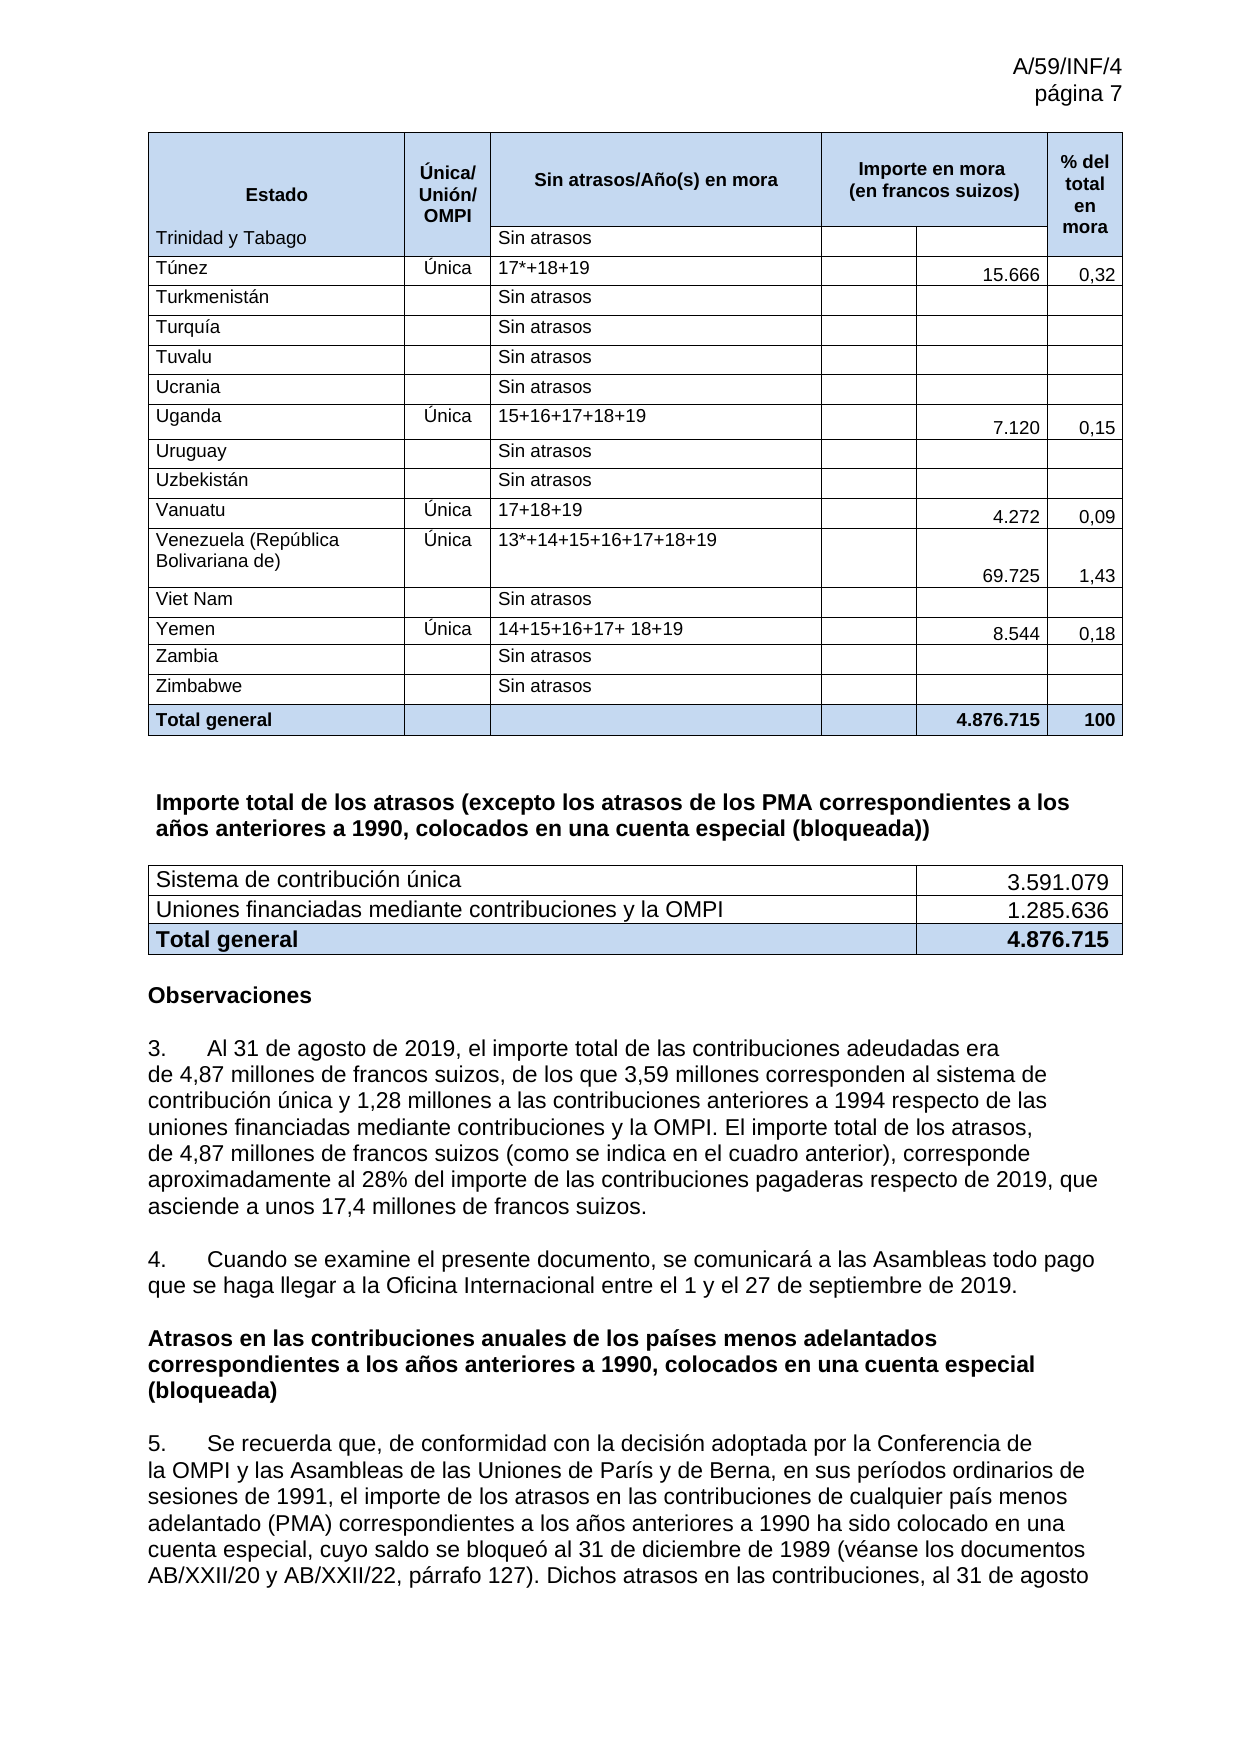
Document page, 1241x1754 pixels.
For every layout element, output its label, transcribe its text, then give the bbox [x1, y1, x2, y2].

table_cell [917, 588, 1047, 617]
table_cell [822, 227, 916, 256]
table_cell [1048, 226, 1122, 256]
table_cell [405, 675, 490, 703]
table_cell Sistema de contribución única [149, 866, 916, 895]
table_cell [405, 440, 490, 468]
table_cell [917, 375, 1047, 404]
table_cell [1048, 469, 1122, 498]
table_cell Única [405, 499, 490, 527]
table_cell Sin atrasos [491, 227, 821, 256]
table_cell [1048, 375, 1122, 404]
table_cell Sin atrasos [491, 588, 821, 617]
table_cell [491, 705, 821, 735]
table_cell Venezuela (República Bolivariana de) [149, 529, 404, 587]
table_cell [822, 440, 916, 468]
table_cell [1048, 286, 1122, 315]
table_cell Vanuatu [149, 499, 404, 527]
text Atrasos en las contribuciones anuales de los países menos adelantados correspondientes a los años anteriores a 1990, colocados en una cuenta especial (bloqueada) [148, 1325, 1107, 1404]
table_cell [405, 346, 490, 374]
table_cell Sin atrasos [491, 469, 821, 498]
text Observaciones [148, 982, 1122, 1008]
table_cell [822, 469, 916, 498]
table_cell [822, 618, 916, 644]
table_cell Túnez [149, 257, 404, 285]
table_cell Ucrania [149, 375, 404, 404]
table_cell 13*+14+15+16+17+18+19 [491, 529, 821, 587]
table_cell [405, 705, 490, 735]
table_cell Sin atrasos [491, 645, 821, 674]
table_cell [1048, 316, 1122, 345]
table_cell Única [405, 405, 490, 438]
table_cell [405, 286, 490, 315]
table_cell Yemen [149, 618, 404, 644]
table_cell [917, 346, 1047, 374]
table_cell [822, 286, 916, 315]
table_cell Zambia [149, 645, 404, 674]
table_cell [917, 440, 1047, 468]
table_cell 15+16+17+18+19 [491, 405, 821, 438]
table_cell [822, 499, 916, 527]
table_cell [822, 705, 916, 735]
table_cell Uganda [149, 405, 404, 438]
table_header Única/ Unión/ OMPI [405, 133, 490, 226]
table_cell [1048, 675, 1122, 703]
table_cell Tuvalu [149, 346, 404, 374]
table_cell [1048, 346, 1122, 374]
table_cell 0,09 [1048, 499, 1122, 527]
table_cell Sin atrasos [491, 375, 821, 404]
table_cell Total general [149, 924, 916, 954]
table_header Estado [149, 133, 404, 226]
table_cell 0,32 [1048, 257, 1122, 285]
table_cell 69.725 [917, 529, 1047, 587]
table_cell Uruguay [149, 440, 404, 468]
list Cuando se examine el presente documento, se comunicará a las Asambleas todo pago que se haga llegar a la Oficina Internacional entre el 1 y el 27 de septiembre de 2019. [148, 1246, 1107, 1298]
table_cell [1048, 440, 1122, 468]
table_cell 7.120 [917, 405, 1047, 438]
table_cell Turkmenistán [149, 286, 404, 315]
table_cell [822, 375, 916, 404]
table_cell [917, 469, 1047, 498]
table_cell 3.591.079 [917, 866, 1122, 895]
table_cell Uzbekistán [149, 469, 404, 498]
table_cell [405, 469, 490, 498]
table_cell [405, 316, 490, 345]
table_cell Única [405, 257, 490, 285]
table_cell 17*+18+19 [491, 257, 821, 285]
list Al 31 de agosto de 2019, el importe total de las contribuciones adeudadas era de 4,87 millones de francos suizos, de los que 3,59 millones corresponden al sistema de contribución única y 1,28 millones a las contribuciones anteriores a 1994 respecto de las uniones financiadas mediante contribuciones y la OMPI. El importe total de los atrasos, de 4,87 millones de francos suizos (como se indica en el cuadro anterior), corresponde aproximadamente al 28% del importe de las contribuciones pagaderas respecto de 2019, que asciende a unos 17,4 millones de francos suizos. [148, 1034, 1107, 1219]
table_cell [822, 588, 916, 617]
table_cell [822, 316, 916, 345]
table_cell [822, 346, 916, 374]
table_cell [405, 375, 490, 404]
table_cell [822, 675, 916, 703]
table_cell 0,18 [1048, 618, 1122, 644]
table_cell 14+15+16+17+ 18+19 [491, 618, 821, 644]
table_header Importe total de los atrasos (excepto los atrasos de los PMA correspondientes a los años anteriores a 1990, colocados en una cuenta especial (bloqueada)) [148, 762, 1123, 865]
table_cell [1048, 588, 1122, 617]
table_cell 4.272 [917, 499, 1047, 527]
table_cell [917, 286, 1047, 315]
table_cell Sin atrasos [491, 286, 821, 315]
table_cell Zimbabwe [149, 675, 404, 703]
table_cell [822, 529, 916, 587]
table_cell [405, 226, 490, 256]
table_header Importe en mora (en francos suizos) [822, 133, 1047, 226]
table_header % del total en mora [1048, 133, 1122, 226]
table_cell [405, 588, 490, 617]
table_cell [822, 645, 916, 674]
table_cell 4.876.715 [917, 705, 1047, 735]
table_cell Sin atrasos [491, 316, 821, 345]
table_cell Única [405, 529, 490, 587]
table_cell [822, 257, 916, 285]
table_cell [917, 675, 1047, 703]
table_cell [917, 227, 1047, 256]
table_cell 0,15 [1048, 405, 1122, 438]
table_cell Trinidad y Tabago [149, 226, 404, 256]
table_cell 100 [1048, 705, 1122, 735]
table_cell Uniones financiadas mediante contribuciones y la OMPI [149, 896, 916, 923]
table_cell Total general [149, 705, 404, 735]
table_cell 1,43 [1048, 529, 1122, 587]
table_cell [1048, 645, 1122, 674]
table_cell Sin atrasos [491, 346, 821, 374]
table_cell [917, 645, 1047, 674]
table_cell Turquía [149, 316, 404, 345]
table_cell 17+18+19 [491, 499, 821, 527]
table_cell Sin atrasos [491, 675, 821, 703]
table_cell 15.666 [917, 257, 1047, 285]
table_cell 4.876.715 [917, 924, 1122, 954]
table_cell 1.285.636 [917, 896, 1122, 923]
table_cell [917, 316, 1047, 345]
table_cell Viet Nam [149, 588, 404, 617]
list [148, 1430, 1107, 1588]
table_cell [822, 405, 916, 438]
table_cell Única [405, 618, 490, 644]
table_cell 8.544 [917, 618, 1047, 644]
table_cell Sin atrasos [491, 440, 821, 468]
table_header Sin atrasos/Año(s) en mora [491, 133, 821, 226]
table_cell [405, 645, 490, 674]
